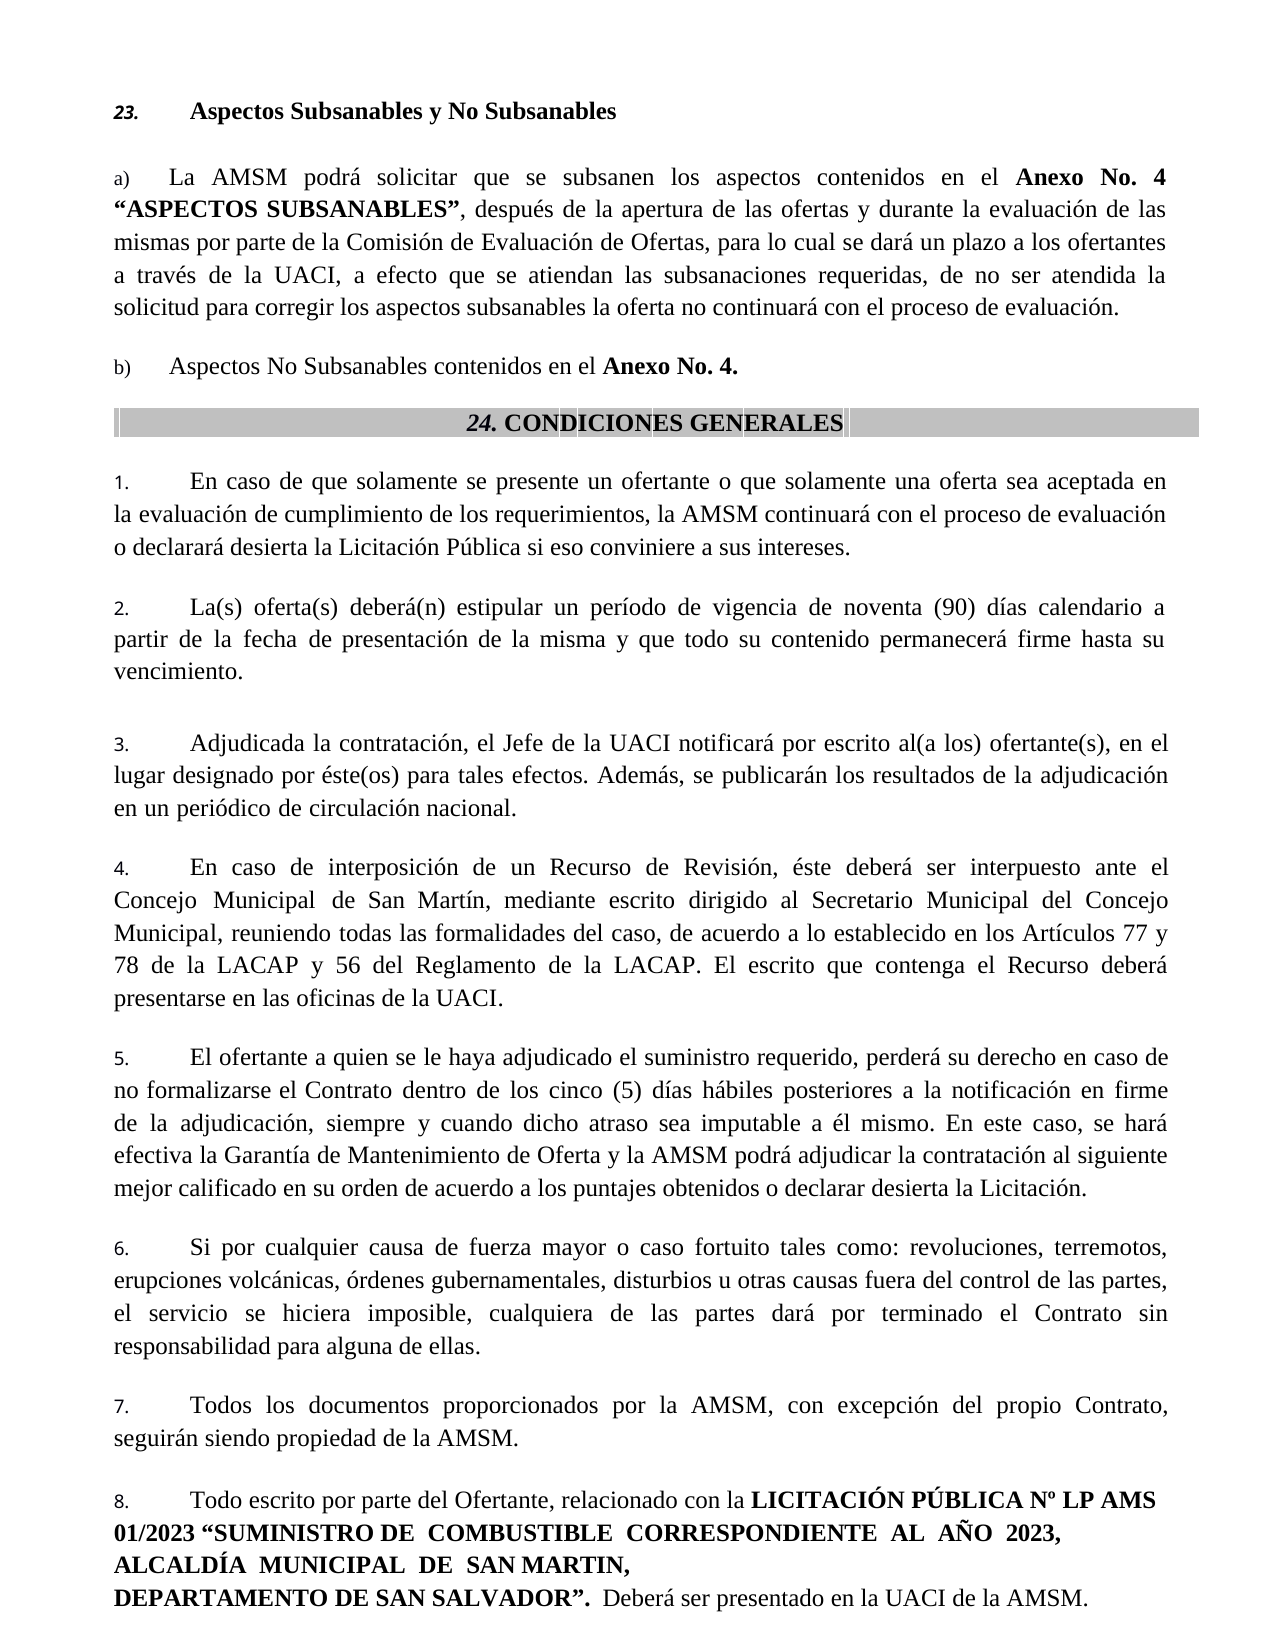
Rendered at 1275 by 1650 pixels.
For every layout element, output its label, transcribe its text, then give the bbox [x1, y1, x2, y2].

list El ofertante a quien se le haya adjudicado el suministro requerido, perderá su derecho en caso de no formalizarse el Contrato dentro de los cinco (5) días hábiles posteriores a la notificación en firme de la adjudicación, siempre y cuando dicho atraso sea imputable a él mismo. En este caso, se hará efectiva la Garantía de Mantenimiento de Oferta y la AMSM podrá adjudicar la contratación al siguiente mejor calificado en su orden de acuerdo a los puntajes obtenidos o declarar desierta la Licitación. [113, 1042, 1168, 1202]
list Adjudicada la contratación, el Jefe de la UACI notificará por escrito al(a los) ofertante(s), en el lugar designado por éste(os) para tales efectos. Además, se publicarán los resultados de la adjudicación en un periódico de circulación nacional. [113, 728, 1168, 822]
text DEPARTAMENTO DE SAN SALVADOR”. Deberá ser presentado en la UACI de la AMSM. [113, 1583, 1181, 1612]
list En caso de que solamente se presente un ofertante o que solamente una oferta sea aceptada en la evaluación de cumplimiento de los requerimientos, la AMSM continuará con el proceso de evaluación o declarará desierta la Licitación Pública si eso conviniere a sus intereses. [113, 466, 1167, 561]
list Aspectos No Subsanables contenidos en el Anexo No. 4. [113, 351, 1181, 380]
list Todos los documentos proporcionados por la AMSM, con excepción del propio Contrato, seguirán siendo propiedad de la AMSM. [113, 1390, 1168, 1452]
list En caso de interposición de un Recurso de Revisión, éste deberá ser interpuesto ante el Concejo Municipal de San Martín, mediante escrito dirigido al Secretario Municipal del Concejo Municipal, reuniendo todas las formalidades del caso, de acuerdo a lo establecido en los Artículos 77 y 78 de la LACAP y 56 del Reglamento de la LACAP. El escrito que contenga el Recurso deberá presentarse en las oficinas de la UACI. [113, 852, 1169, 1012]
list La(s) oferta(s) deberá(n) estipular un período de vigencia de noventa (90) días calendario a partir de la fecha de presentación de la misma y que todo su contenido permanecerá firme hasta su vencimiento. [113, 592, 1165, 685]
list Si por cualquier causa de fuerza mayor o caso fortuito tales como: revoluciones, terremotos, erupciones volcánicas, órdenes gubernamentales, disturbios u otras causas fuera del control de las partes, el servicio se hiciera imposible, cualquiera de las partes dará por terminado el Contrato sin responsabilidad para alguna de ellas. [113, 1232, 1168, 1360]
subtitle Aspectos Subsanables y No Subsanables [113, 96, 1181, 124]
list La AMSM podrá solicitar que se subsanen los aspectos contenidos en el Anexo No. 4 “ASPECTOS SUBSANABLES”, después de la apertura de las ofertas y durante la evaluación de las mismas por parte de la Comisión de Evaluación de Ofertas, para lo cual se dará un plazo a los ofertantes a través de la UACI, a efecto que se atiendan las subsanaciones requeridas, de no ser atendida la solicitud para corregir los aspectos subsanables la oferta no continuará con el proceso de evaluación. [113, 162, 1167, 321]
list Todo escrito por parte del Ofertante, relacionado con la LICITACIÓN PÚBLICA Nº LP AMS 01/2023 “SUMINISTRO DE COMBUSTIBLE CORRESPONDIENTE AL AÑO 2023, ALCALDÍA MUNICIPAL DE SAN MARTIN, [113, 1485, 1169, 1579]
